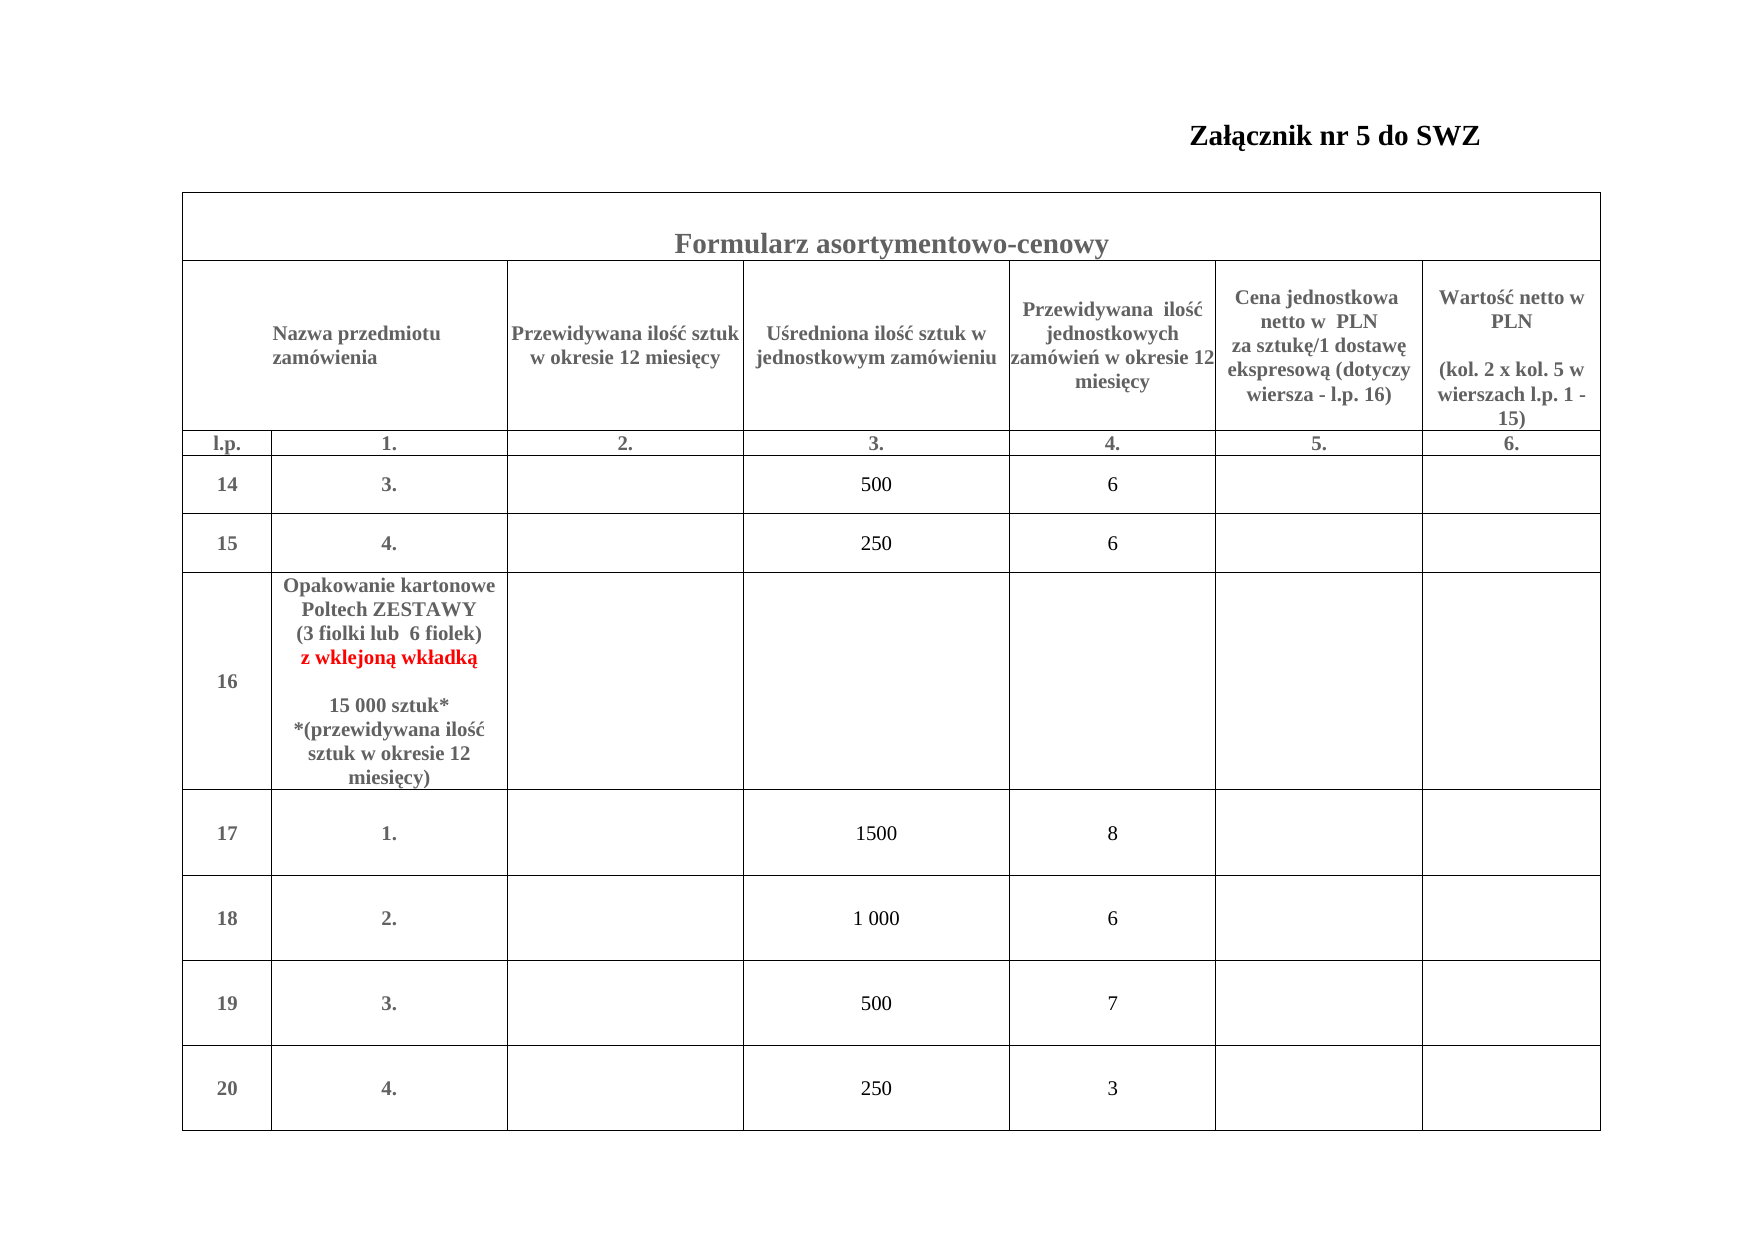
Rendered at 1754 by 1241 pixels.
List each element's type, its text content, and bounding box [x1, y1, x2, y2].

table_cell 1. [272, 431, 507, 455]
table_cell 6 [1010, 876, 1215, 960]
table_cell Cena jednostkowa netto w PLN za sztukę/1 dostawę ekspresową (dotyczy wiersza - l.p. 16) [1216, 261, 1422, 429]
table_cell [508, 514, 743, 572]
table_cell 4. [272, 514, 507, 572]
table_cell Przewidywana ilość jednostkowych zamówień w okresie 12 miesięcy [1010, 261, 1215, 429]
table_cell 3. [272, 456, 507, 513]
table_cell [508, 876, 743, 960]
table_cell 7 [1010, 961, 1215, 1045]
table_cell [1423, 790, 1600, 875]
table_cell 3. [744, 431, 1009, 455]
table_cell 19 [183, 961, 271, 1045]
table_cell 14 [183, 456, 271, 513]
table_cell 500 [744, 456, 1009, 513]
table_cell 2. [508, 431, 743, 455]
table_cell [1216, 876, 1422, 960]
table_cell [1423, 514, 1600, 572]
table_cell 3. [272, 961, 507, 1045]
table_cell Opakowanie kartonowe Poltech ZESTAWY (3 fiolki lub 6 fiolek) z wklejoną wkładką 15 000 sztuk* *(przewidywana ilość sztuk w okresie 12 miesięcy) [272, 573, 507, 789]
table_cell 6 [1010, 514, 1215, 572]
table_cell [1216, 790, 1422, 875]
table_cell 17 [183, 790, 271, 875]
table_cell 15 [183, 514, 271, 572]
table_cell [183, 261, 271, 429]
table_cell 4. [1010, 431, 1215, 455]
table_cell 16 [183, 573, 271, 789]
table_cell [1423, 1046, 1600, 1129]
table_cell [1216, 1046, 1422, 1129]
table_cell Nazwa przedmiotu zamówienia [271, 261, 507, 429]
table_cell [508, 790, 743, 875]
table_cell [1423, 961, 1600, 1045]
table_cell 250 [744, 1046, 1009, 1129]
table_cell Uśredniona ilość sztuk w jednostkowym zamówieniu [744, 261, 1009, 429]
table_cell 1 000 [744, 876, 1009, 960]
table_cell 6 [1010, 456, 1215, 513]
table_cell [1423, 876, 1600, 960]
table_cell [1010, 573, 1215, 789]
table_cell 500 [744, 961, 1009, 1045]
table_cell [1216, 961, 1422, 1045]
table_cell 250 [744, 514, 1009, 572]
table_cell Przewidywana ilość sztuk w okresie 12 miesięcy [508, 261, 743, 429]
table_cell 4. [272, 1046, 507, 1129]
table_cell 5. [1216, 431, 1422, 455]
table_cell 2. [272, 876, 507, 960]
table_cell [508, 456, 743, 513]
table_cell 1. [272, 790, 507, 875]
table_cell [1216, 514, 1422, 572]
table_cell 8 [1010, 790, 1215, 875]
table_cell [1216, 456, 1422, 513]
table_cell Wartość netto w PLN (kol. 2 x kol. 5 w wierszach l.p. 1 - 15) [1423, 261, 1600, 429]
table_cell [1423, 456, 1600, 513]
table_cell 18 [183, 876, 271, 960]
table_cell 20 [183, 1046, 271, 1129]
table_cell 6. [1423, 431, 1600, 455]
table_cell [1216, 573, 1422, 789]
table_cell l.p. [183, 431, 271, 455]
table_cell [744, 573, 1009, 789]
table_header Formularz asortymentowo-cenowy [183, 193, 1600, 260]
table_cell [508, 1046, 743, 1129]
table_cell [508, 961, 743, 1045]
table_cell [1423, 573, 1600, 789]
table_cell 3 [1010, 1046, 1215, 1129]
table_cell [508, 573, 743, 789]
table_cell 1500 [744, 790, 1009, 875]
